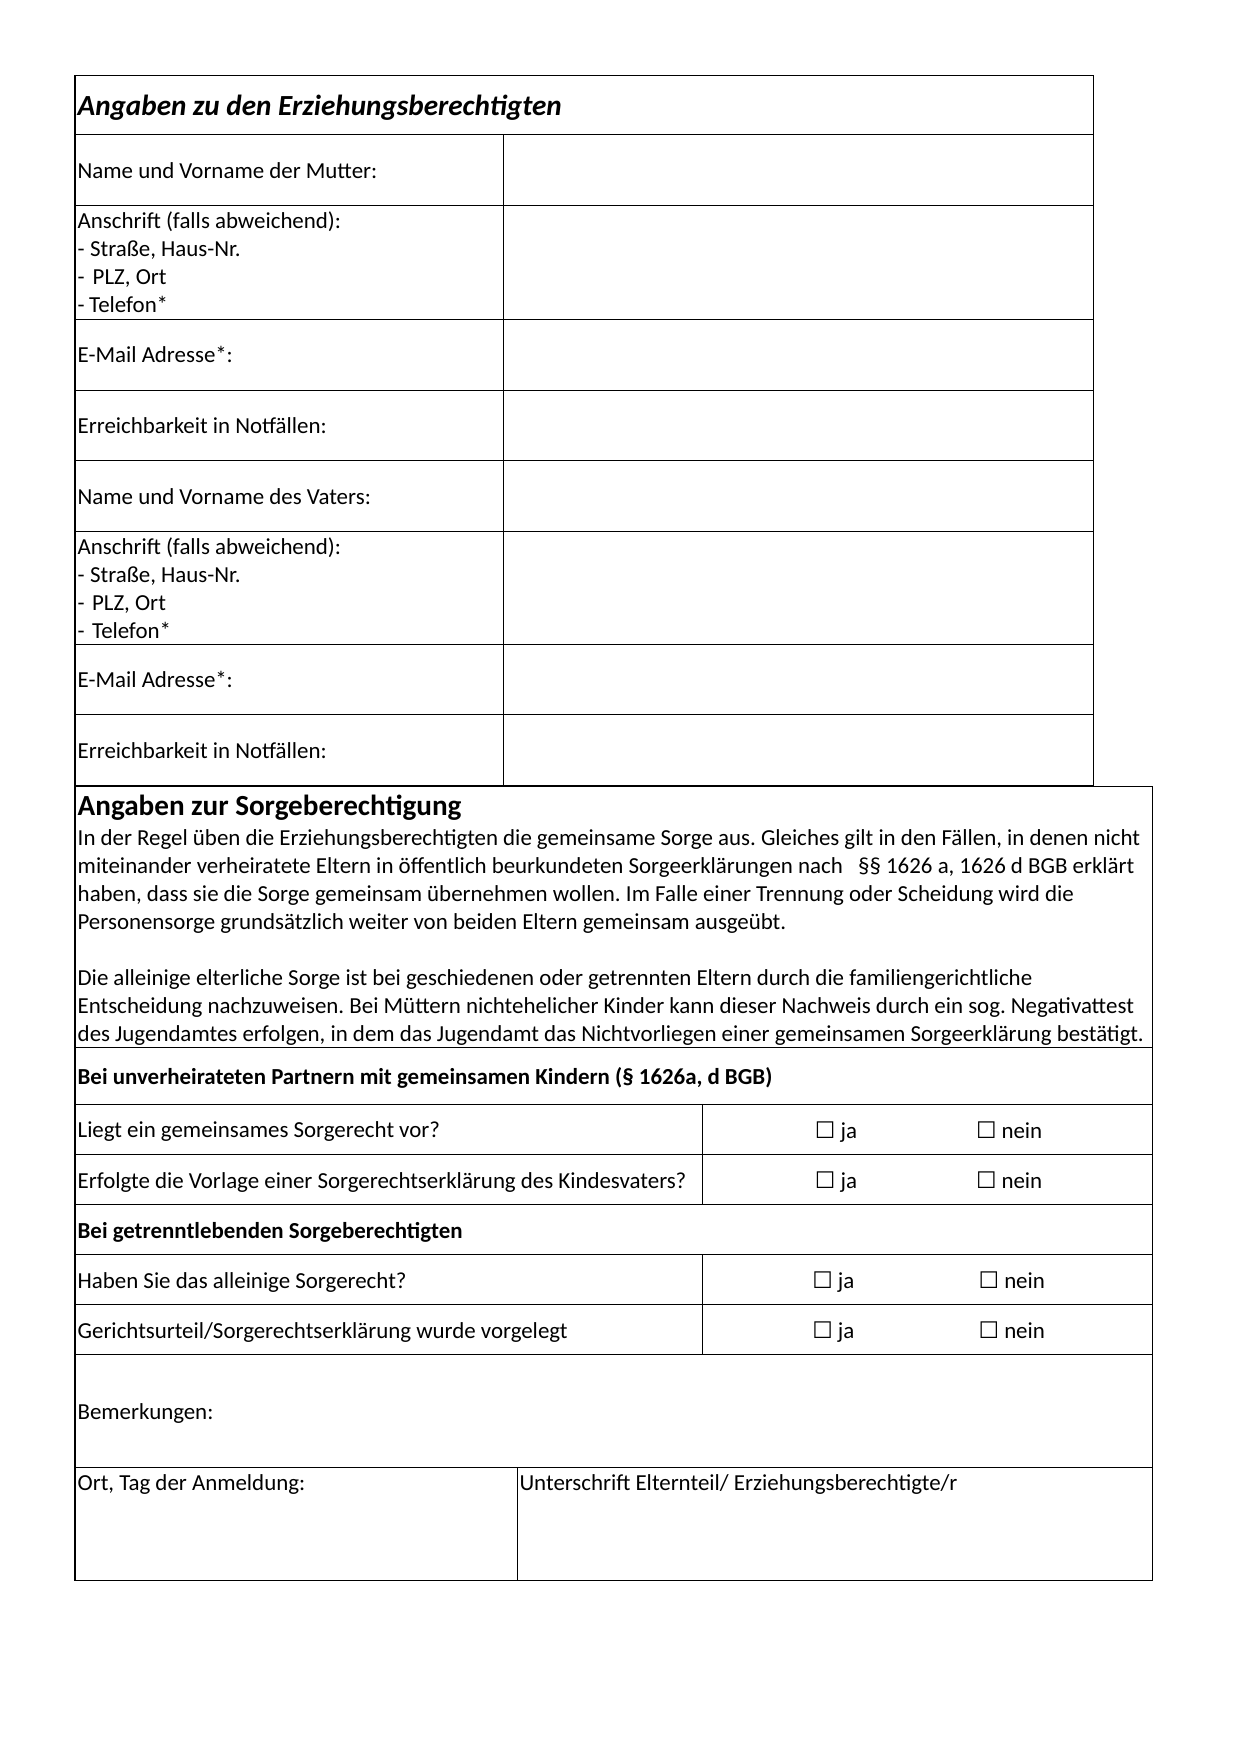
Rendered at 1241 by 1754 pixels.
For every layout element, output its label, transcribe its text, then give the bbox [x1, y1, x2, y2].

table_header Angaben zu den Erziehungsberechtigten [76, 76, 1093, 134]
table_cell Erfolgte die Vorlage einer Sorgerechtserklärung des Kindesvaters? [76, 1155, 702, 1204]
table_cell E-Mail Adresse*: [76, 645, 503, 714]
table_cell [504, 206, 1093, 319]
table_cell [504, 320, 1093, 389]
table_cell Bei unverheirateten Partnern mit gemeinsamen Kindern (§ 1626a, d BGB) [76, 1048, 1152, 1104]
table_cell Name und Vorname der Mutter: [76, 135, 503, 205]
table_cell Bemerkungen: [76, 1355, 1152, 1467]
table_cell Unterschrift Elternteil/ Erziehungsberechtigte/r [518, 1468, 1152, 1580]
table_cell [504, 715, 1093, 785]
table_cell Erreichbarkeit in Notfällen: [76, 391, 503, 460]
table_cell [504, 461, 1093, 531]
table_cell Ort, Tag der Anmeldung: [76, 1468, 517, 1580]
table_cell [504, 645, 1093, 714]
table_header Angaben zur Sorgeberechtigung In der Regel üben die Erziehungsberechtigten die gemeinsame Sorge aus. Gleiches gilt in den Fällen, in denen nicht miteinander verheiratete Eltern in öffentlich beurkundeten Sorgeerklärungen nach §§ 1626 a, 1626 d BGB erklärt haben, dass sie die Sorge gemeinsam übernehmen wollen. Im Falle einer Trennung oder Scheidung wird die Personensorge grundsätzlich weiter von beiden Eltern gemeinsam ausgeübt. Die alleinige elterliche Sorge ist bei geschiedenen oder getrennten Eltern durch die familiengerichtliche Entscheidung nachzuweisen. Bei Müttern nichtehelicher Kinder kann dieser Nachweis durch ein sog. Negativattest des Jugendamtes erfolgen, in dem das Jugendamt das Nichtvorliegen einer gemeinsamen Sorgeerklärung bestätigt. [76, 787, 1152, 1047]
table_cell Bei getrenntlebenden Sorgeberechtigten [76, 1205, 1152, 1254]
table_cell Anschrift (falls abweichend): Straße, Haus-Nr. PLZ, Ort Telefon* [76, 532, 503, 643]
table_cell Gerichtsurteil/Sorgerechtserklärung wurde vorgelegt [76, 1305, 702, 1354]
table_cell [504, 532, 1093, 643]
table_cell [504, 135, 1093, 205]
table_cell ja nein [703, 1155, 1152, 1204]
table_cell Anschrift (falls abweichend): Straße, Haus-Nr. PLZ, Ort Telefon* [76, 206, 503, 319]
table_cell ja nein [703, 1105, 1152, 1154]
table_cell E-Mail Adresse*: [76, 320, 503, 389]
table_cell Erreichbarkeit in Notfällen: [76, 715, 503, 785]
table_cell Name und Vorname des Vaters: [76, 461, 503, 531]
table_cell Liegt ein gemeinsames Sorgerecht vor? [76, 1105, 702, 1154]
table_cell ja nein [703, 1255, 1152, 1304]
table_cell [504, 391, 1093, 460]
table_cell Haben Sie das alleinige Sorgerecht? [76, 1255, 702, 1304]
table_cell ja nein [703, 1305, 1152, 1354]
